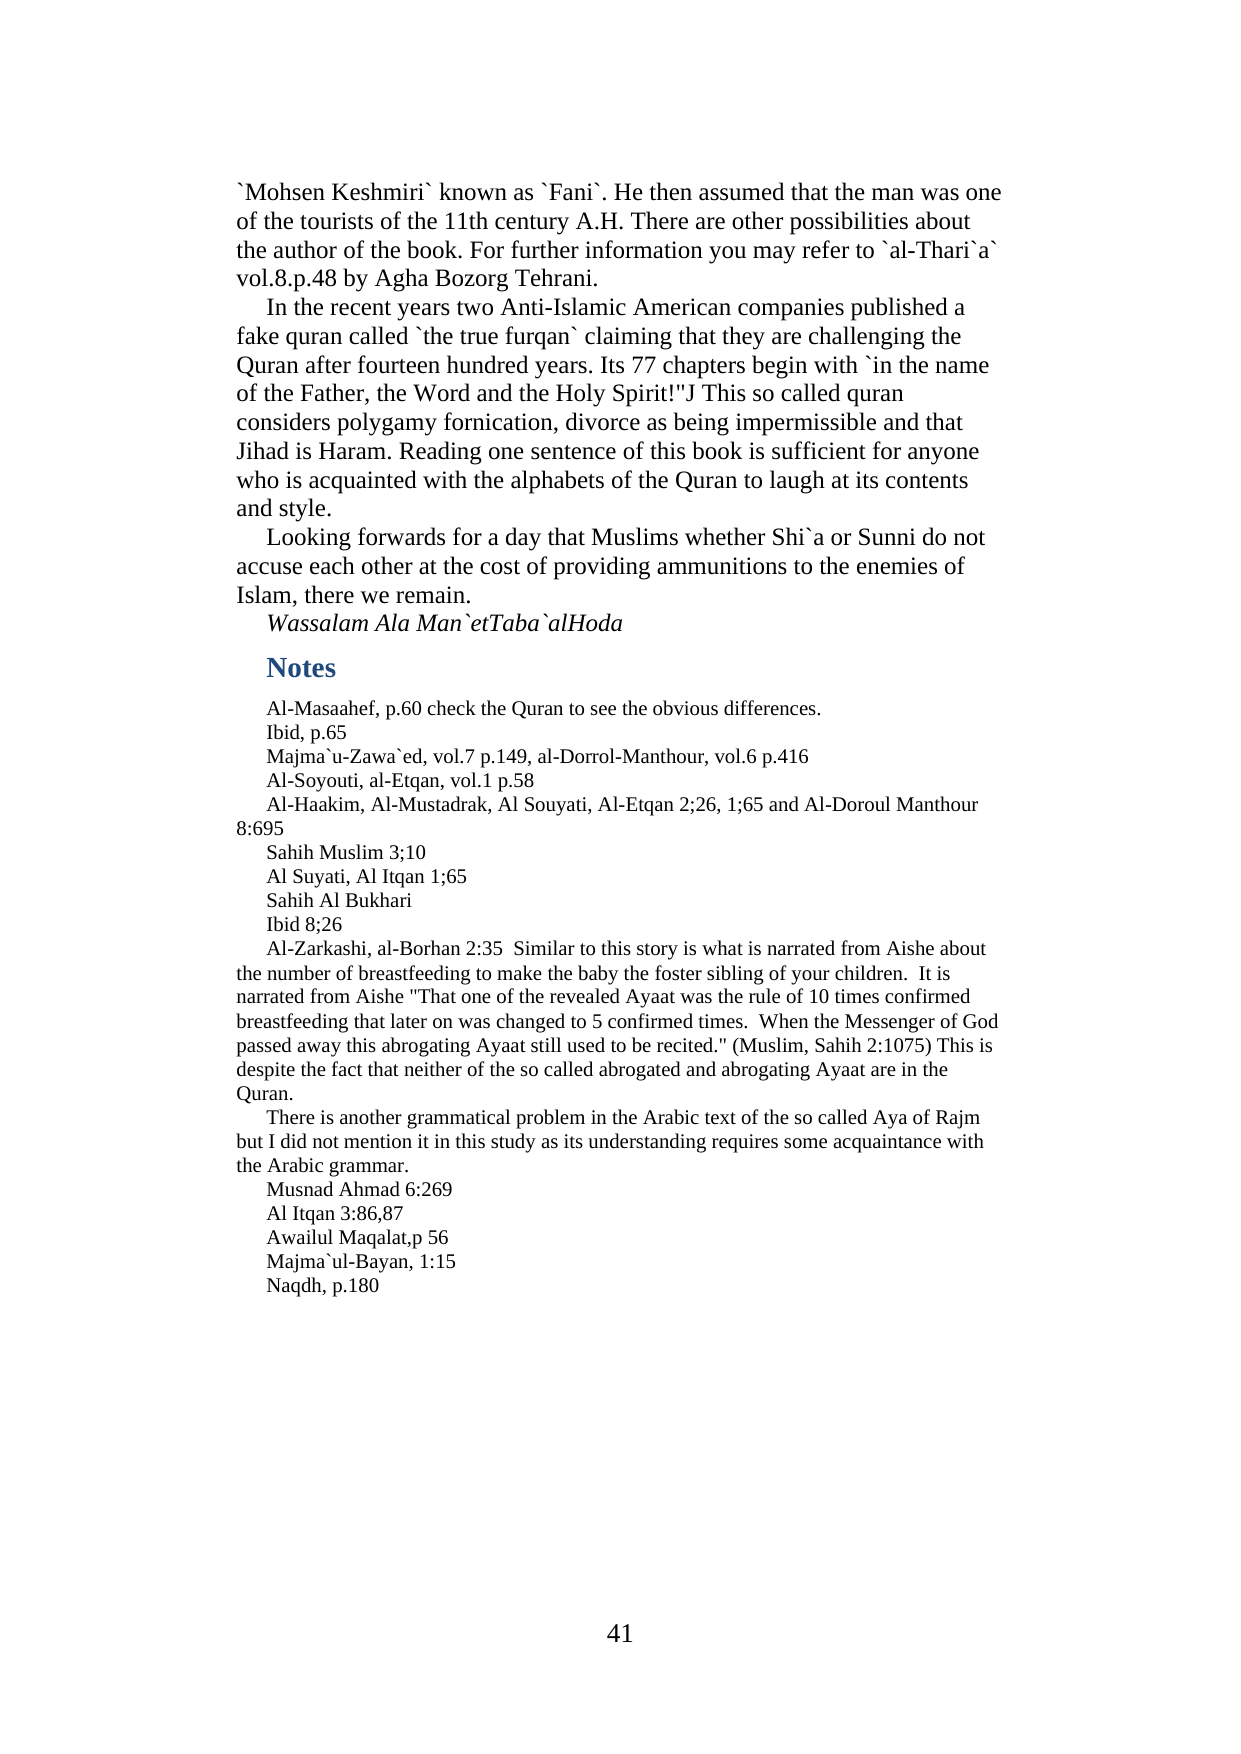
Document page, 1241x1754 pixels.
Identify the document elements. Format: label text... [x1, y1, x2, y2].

text Sahih Muslim 3;10 [236, 840, 1004, 864]
text Al Suyati, Al Itqan 1;65 [236, 864, 1004, 888]
text Al-Haakim, Al-Mustadrak, Al Souyati, Al-Etqan 2;26, 1;65 and Al-Doroul Manthour 8:695 [236, 792, 1004, 840]
text Musnad Ahmad 6:269 [236, 1177, 1004, 1201]
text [236, 177, 1004, 292]
text Looking forwards for a day that Muslims whether Shi`a or Sunni do not accuse each other at the cost of providing ammunitions to the enemies of Islam, there we remain. [236, 522, 1004, 608]
text Al-Masaahef, p.60 check the Quran to see the obvious differences. [236, 696, 1004, 720]
text Al Itqan 3:86,87 [236, 1201, 1004, 1225]
text Ibid 8;26 [236, 912, 1004, 936]
text There is another grammatical problem in the Arabic text of the so called Aya of Rajm but I did not mention it in this study as its understanding requires some acquaintance with the Arabic grammar. [236, 1105, 1004, 1177]
subtitle Notes [236, 650, 1004, 683]
text Majma`ul-Bayan, 1:15 [236, 1249, 1004, 1273]
text Al-Soyouti, al-Etqan, vol.1 p.58 [236, 768, 1004, 792]
text Majma`u-Zawa`ed, vol.7 p.149, al-Dorrol-Manthour, vol.6 p.416 [236, 744, 1004, 768]
text Naqdh, p.180 [236, 1273, 1004, 1297]
text Awailul Maqalat,p 56 [236, 1225, 1004, 1249]
text Al-Zarkashi, al-Borhan 2:35 Similar to this story is what is narrated from Aishe about the number of breastfeeding to make the baby the foster sibling of your children. It is narrated from Aishe "That one of the revealed Ayaat was the rule of 10 times confirmed breastfeeding that later on was changed to 5 confirmed times. When the Messenger of God passed away this abrogating Ayaat still used to be recited." (Muslim, Sahih 2:1075) This is despite the fact that neither of the so called abrogated and abrogating Ayaat are in the Quran. [236, 936, 1004, 1105]
text Ibid, p.65 [236, 720, 1004, 744]
text Wassalam Ala Man`etTaba`alHoda [236, 608, 1004, 637]
text In the recent years two Anti-Islamic American companies published a fake quran called `the true furqan` claiming that they are challenging the Quran after fourteen hundred years. Its 77 chapters begin with `in the name of the Father, the Word and the Holy Spirit!"J This so called quran considers polygamy fornication, divorce as being impermissible and that Jihad is Haram. Reading one sentence of this book is sufficient for anyone who is acquainted with the alphabets of the Quran to laugh at its contents and style. [236, 292, 1004, 522]
text Sahih Al Bukhari [236, 888, 1004, 912]
